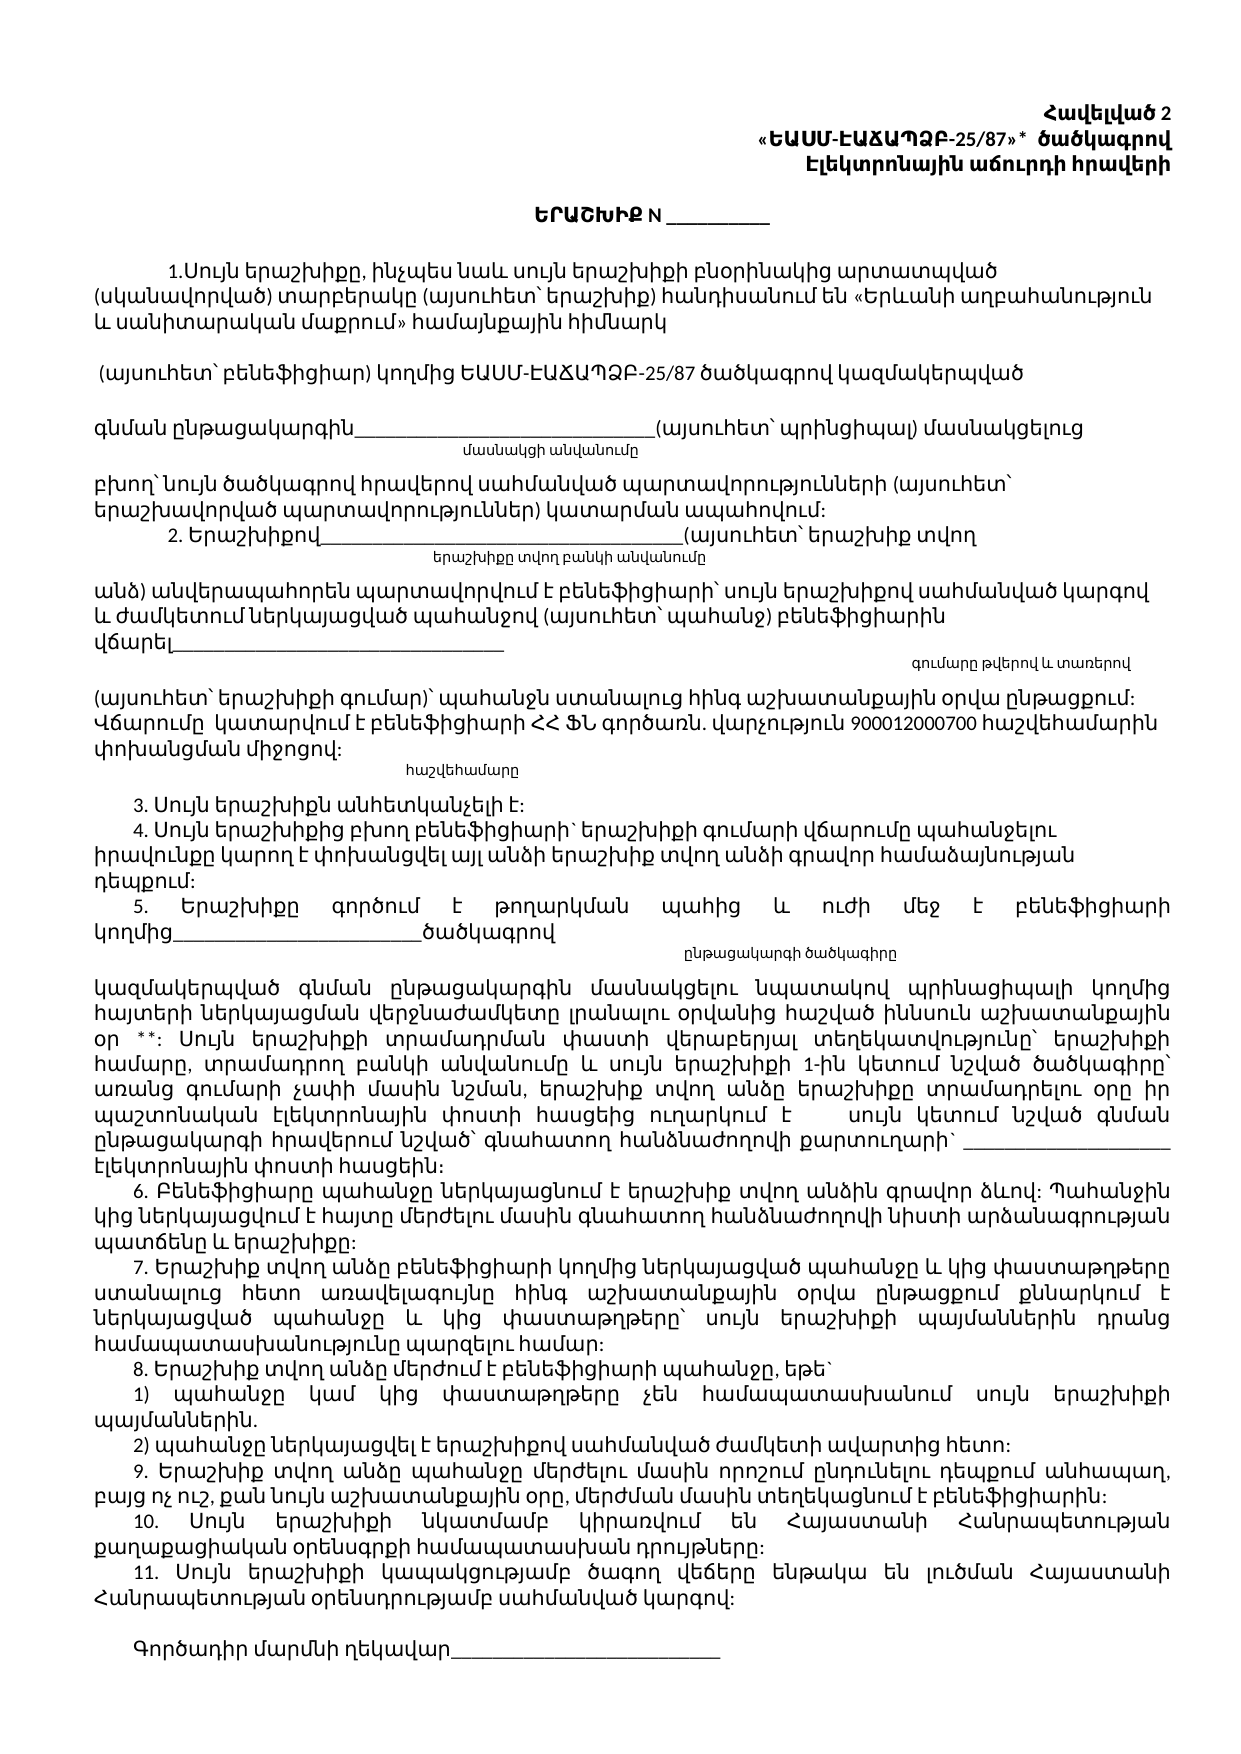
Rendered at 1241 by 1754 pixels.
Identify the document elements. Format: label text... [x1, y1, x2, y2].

text 6. Բենեֆիցիարը պահանջը ներկայացնում է երաշխիք տվող անձին գրավոր ձևով: Պահանջին կից ներկայացվում է հայտը մերժելու մասին գնահատող հանձնաժողովի նիստի արձանագրության պատճենը և երաշխիքը: [94, 1178, 1171, 1254]
text գումարը թվերով և տառերով [831, 654, 1171, 685]
text 1.Սույն երաշխիքը, ինչպես նաև սույն երաշխիքի բնօրինակից արտատպված (սկանավորված) տարբերակը (այսուհետ՝ երաշխիք) հանդիսանում են «Երևանի աղբահանություն և սանիտարական մաքրում» համայնքային հիմնարկ [94, 258, 1171, 334]
text 9. Երաշխիք տվող անձը պահանջը մերժելու մասին որոշում ընդունելու դեպքում անհապաղ, բայց ոչ ուշ, քան նույն աշխատանքային օրը, մերժման մասին տեղեկացնում է բենեֆիցիարին: [94, 1458, 1171, 1509]
text 2) պահանջը ներկայացվել է երաշխիքով սահմանված ժամկետի ավարտից հետո: [94, 1432, 1171, 1458]
text Գործադիր մարմնի ղեկավար__________________________ [94, 1636, 1171, 1661]
text 4. Սույն երաշխիքից բխող բենեֆիցիարի` երաշխիքի գումարի վճարումը պահանջելու իրավունքը կարող է փոխանցվել այլ անձի երաշխիք տվող անձի գրավոր համաձայնության դեպքում: [94, 817, 1171, 893]
text 10. Սույն երաշխիքի նկատմամբ կիրառվում են Հայաստանի Հանրապետության քաղաքացիական օրենսգրքի համապատասխան դրույթները: [94, 1509, 1171, 1559]
text հաշվեհամարը [94, 761, 1171, 792]
text 11. Սույն երաշխիքի կապակցությամբ ծագող վեճերը ենթակա են լուծման Հայաստանի Հանրապետության օրենսդրությամբ սահմանված կարգով: [94, 1559, 1171, 1610]
text կազմակերպված գնման ընթացակարգին մասնակցելու նպատակով պրինացիպալի կողմից հայտերի ներկայացման վերջնաժամկետը լրանալու օրվանից հաշված իննսուն աշխատանքային օր **: Սույն երաշխիքի տրամադրման փաստի վերաբերյալ տեղեկատվությունը՝ երաշխիքի համարը, տրամադրող բանկի անվանումը և սույն երաշխիքի 1-ին կետում նշված ծածկագիրը՝ առանց գումարի չափի մասին նշման, երաշխիք տվող անձը երաշխիքը տրամադրելու օրը իր պաշտոնական էլեկտրոնային փոստի հասցեից ուղարկում է սույն կետում նշված գնման ընթացակարգի հրավերում նշված՝ գնահատող հանձնաժողովի քարտուղարի` ____________________ էլեկտրոնային փոստի հասցեին։ [94, 975, 1171, 1178]
text 7. Երաշխիք տվող անձը բենեֆիցիարի կողմից ներկայացված պահանջը և կից փաստաթղթերը ստանալուց հետո առավելագույնը հինգ աշխատանքային օրվա ընթացքում քննարկում է ներկայացված պահանջը և կից փաստաթղթերը՝ սույն երաշխիքի պայմաններին դրանց համապատասխանությունը պարզելու համար: [94, 1254, 1171, 1356]
text Հավելված 2 [94, 100, 1171, 126]
text անձ) անվերապահորեն պարտավորվում է բենեֆիցիարի՝ սույն երաշխիքով սահմանված կարգով և ժամկետում ներկայացված պահանջով (այսուհետ՝ պահանջ) բենեֆիցիարին վճարել________________________________ [94, 578, 1171, 654]
text 5. Երաշխիքը գործում է թողարկման պահից և ուժի մեջ է բենեֆիցիարի կողմից________________________ծածկագրով [94, 893, 1171, 944]
text 1) պահանջը կամ կից փաստաթղթերը չեն համապատասխանում սույն երաշխիքի պայմաններին. [94, 1382, 1171, 1432]
text ԵՐԱՇԽԻՔ N __________ [94, 202, 1171, 227]
text (այսուհետ՝ բենեֆիցիար) կողմից ԵԱՍՄ-ԷԱՃԱՊՁԲ-25/87 ծածկագրով կազմակերպված [94, 360, 1171, 416]
text ընթացակարգի ծածկագիրը [610, 944, 1171, 975]
text Էլեկտրոնային աճուրդի հրավերի [94, 151, 1171, 177]
text (այսուհետ՝ երաշխիքի գումար)՝ պահանջն ստանալուց հինգ աշխատանքային օրվա ընթացքում: Վճարումը կատարվում է բենեֆիցիարի ՀՀ ՖՆ գործառն. վարչություն 900012000700 հաշվեհամարին փոխանցման միջոցով: [94, 685, 1171, 761]
text 3. Սույն երաշխիքն անհետկանչելի է: [94, 792, 1171, 817]
text բխող՝ նույն ծածկագրով հրավերով սահմանված պարտավորությունների (այսուհետ՝ երաշխավորված պարտավորություններ) կատարման ապահովում: [94, 472, 1171, 522]
text 2. Երաշխիքով___________________________________(այսուհետ՝ երաշխիք տվող [94, 522, 1171, 548]
text մասնակցի անվանումը [389, 441, 1171, 472]
text գնման ընթացակարգին_____________________________(այսուհետ՝ պրինցիպալ) մասնակցելուց [94, 416, 1171, 441]
text 8. Երաշխիք տվող անձը մերժում է բենեֆիցիարի պահանջը, եթե` [94, 1356, 1171, 1382]
text երաշխիքը տվող բանկի անվանումը [94, 548, 1171, 578]
text «ԵԱՍՄ-ԷԱՃԱՊՁԲ-25/87»* ծածկագրով [94, 126, 1171, 151]
